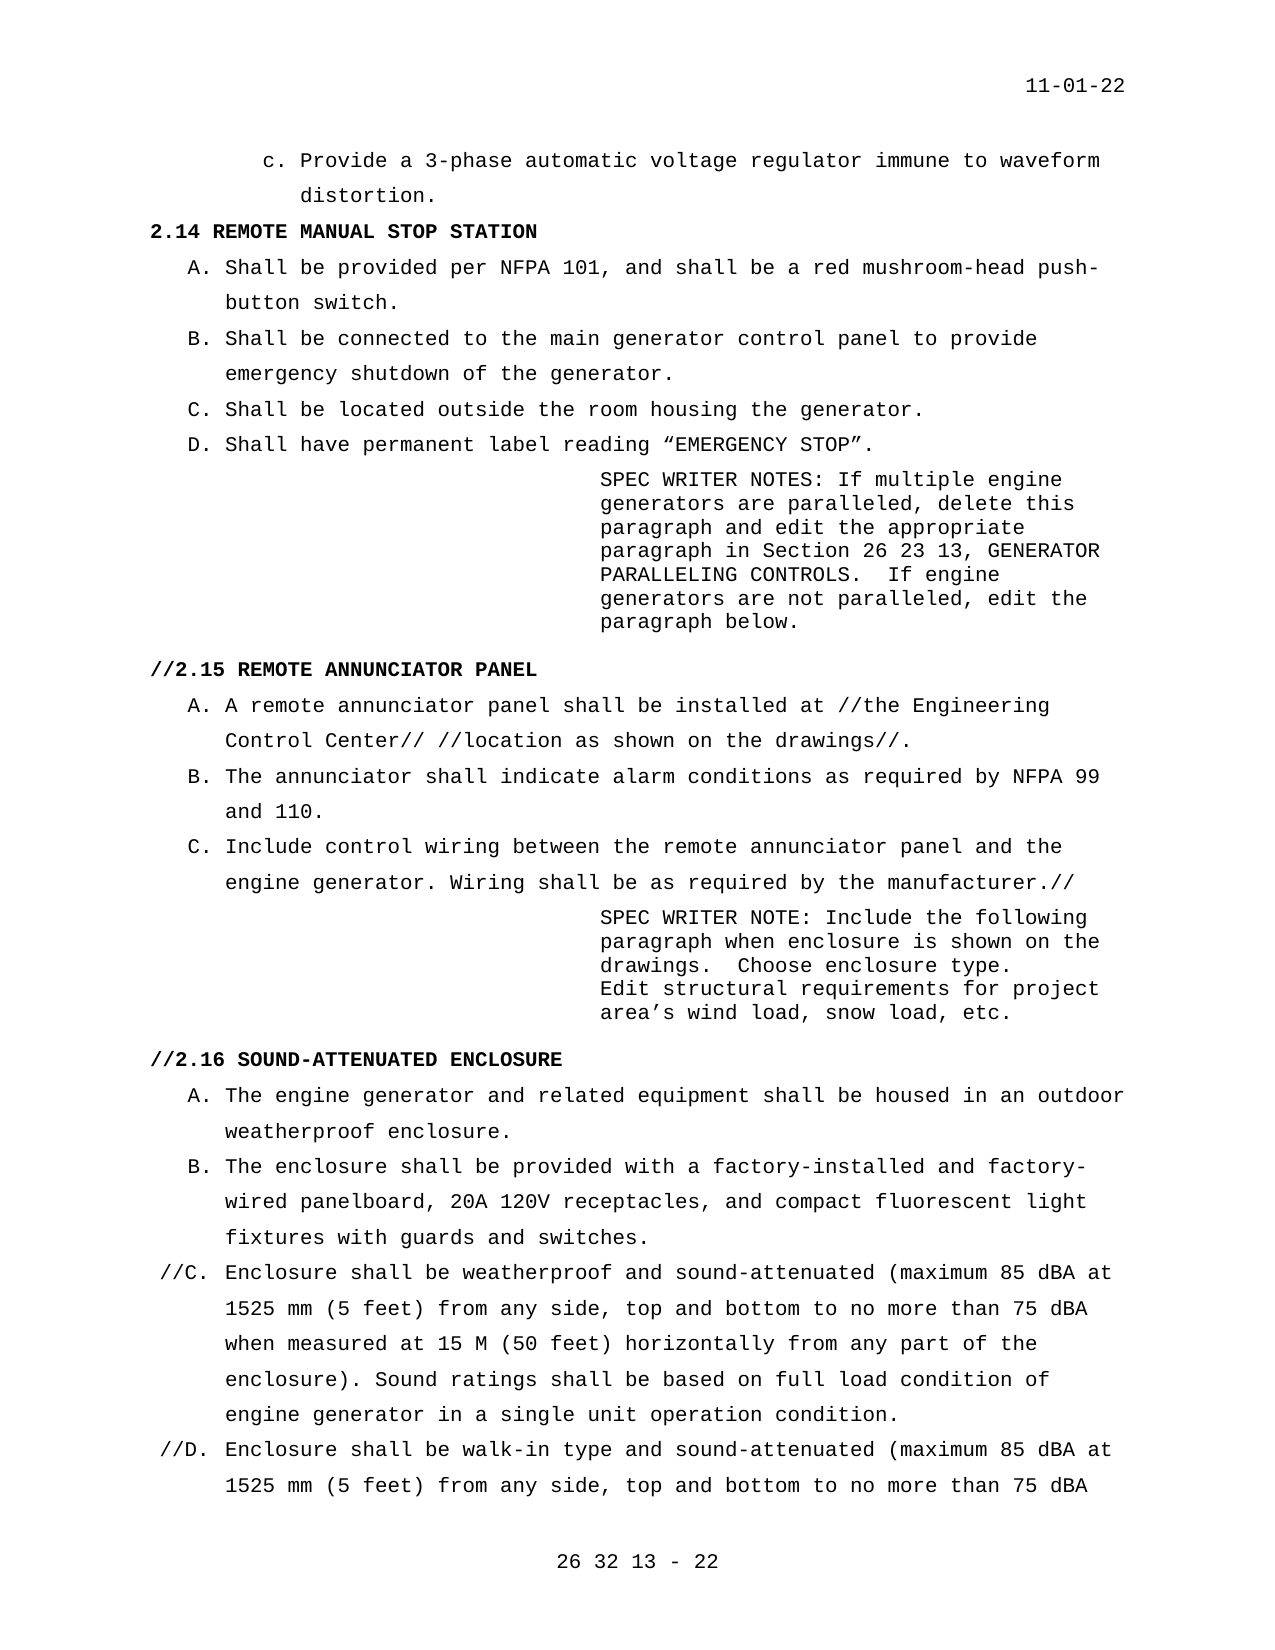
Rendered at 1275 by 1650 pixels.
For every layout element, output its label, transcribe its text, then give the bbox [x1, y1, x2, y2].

text C. Include control wiring between the remote annunciator panel and the engine generator. Wiring shall be as required by the manufacturer.// [187, 836, 1125, 896]
text D. Shall have permanent label reading “EMERGENCY STOP”. [187, 434, 1125, 458]
text SPEC WRITER NOTE: Include the following paragraph when enclosure is shown on the drawings. Choose enclosure type. [600, 907, 1125, 978]
text 2.14 remote manual stop station [150, 221, 1125, 244]
text c. Provide a 3-phase automatic voltage regulator immune to waveform distortion. [262, 150, 1125, 209]
text B. The enclosure shall be provided with a factory-installed and factory-wired panelboard, 20A 120V receptacles, and compact fluorescent light fixtures with guards and switches. [187, 1156, 1125, 1251]
text B. Shall be connected to the main generator control panel to provide emergency shutdown of the generator. [187, 328, 1125, 387]
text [159, 1439, 1125, 1498]
text SPEC WRITER NOTES: If multiple engine generators are paralleled, delete this paragraph and edit the appropriate paragraph in Section 26 23 13, GENERATOR PARALLELING CONTROLS. If engine generators are not paralleled, edit the paragraph below. [600, 469, 1125, 635]
text //C. Enclosure shall be weatherproof and sound-attenuated (maximum 85 dBA at 1525 mm (5 feet) from any side, top and bottom to no more than 75 dBA when measured at 15 M (50 feet) horizontally from any part of the enclosure). Sound ratings shall be based on full load condition of engine generator in a single unit operation condition. [159, 1262, 1125, 1428]
text A. The engine generator and related equipment shall be housed in an outdoor weatherproof enclosure. [187, 1085, 1125, 1144]
text Edit structural requirements for project area’s wind load, snow load, etc. [600, 978, 1125, 1026]
text A. Shall be provided per NFPA 101, and shall be a red mushroom-head push-button switch. [187, 257, 1125, 316]
text C. Shall be located outside the room housing the generator. [187, 399, 1125, 422]
text //2.16 Sound-Attenuated Enclosure [150, 1049, 1125, 1073]
text //2.15 REMOTE ANNUNCIATOR PANEL [150, 659, 1125, 682]
text B. The annunciator shall indicate alarm conditions as required by NFPA 99 and 110. [187, 766, 1125, 825]
text A. A remote annunciator panel shall be installed at //the Engineering Control Center// //location as shown on the drawings//. [187, 695, 1125, 754]
